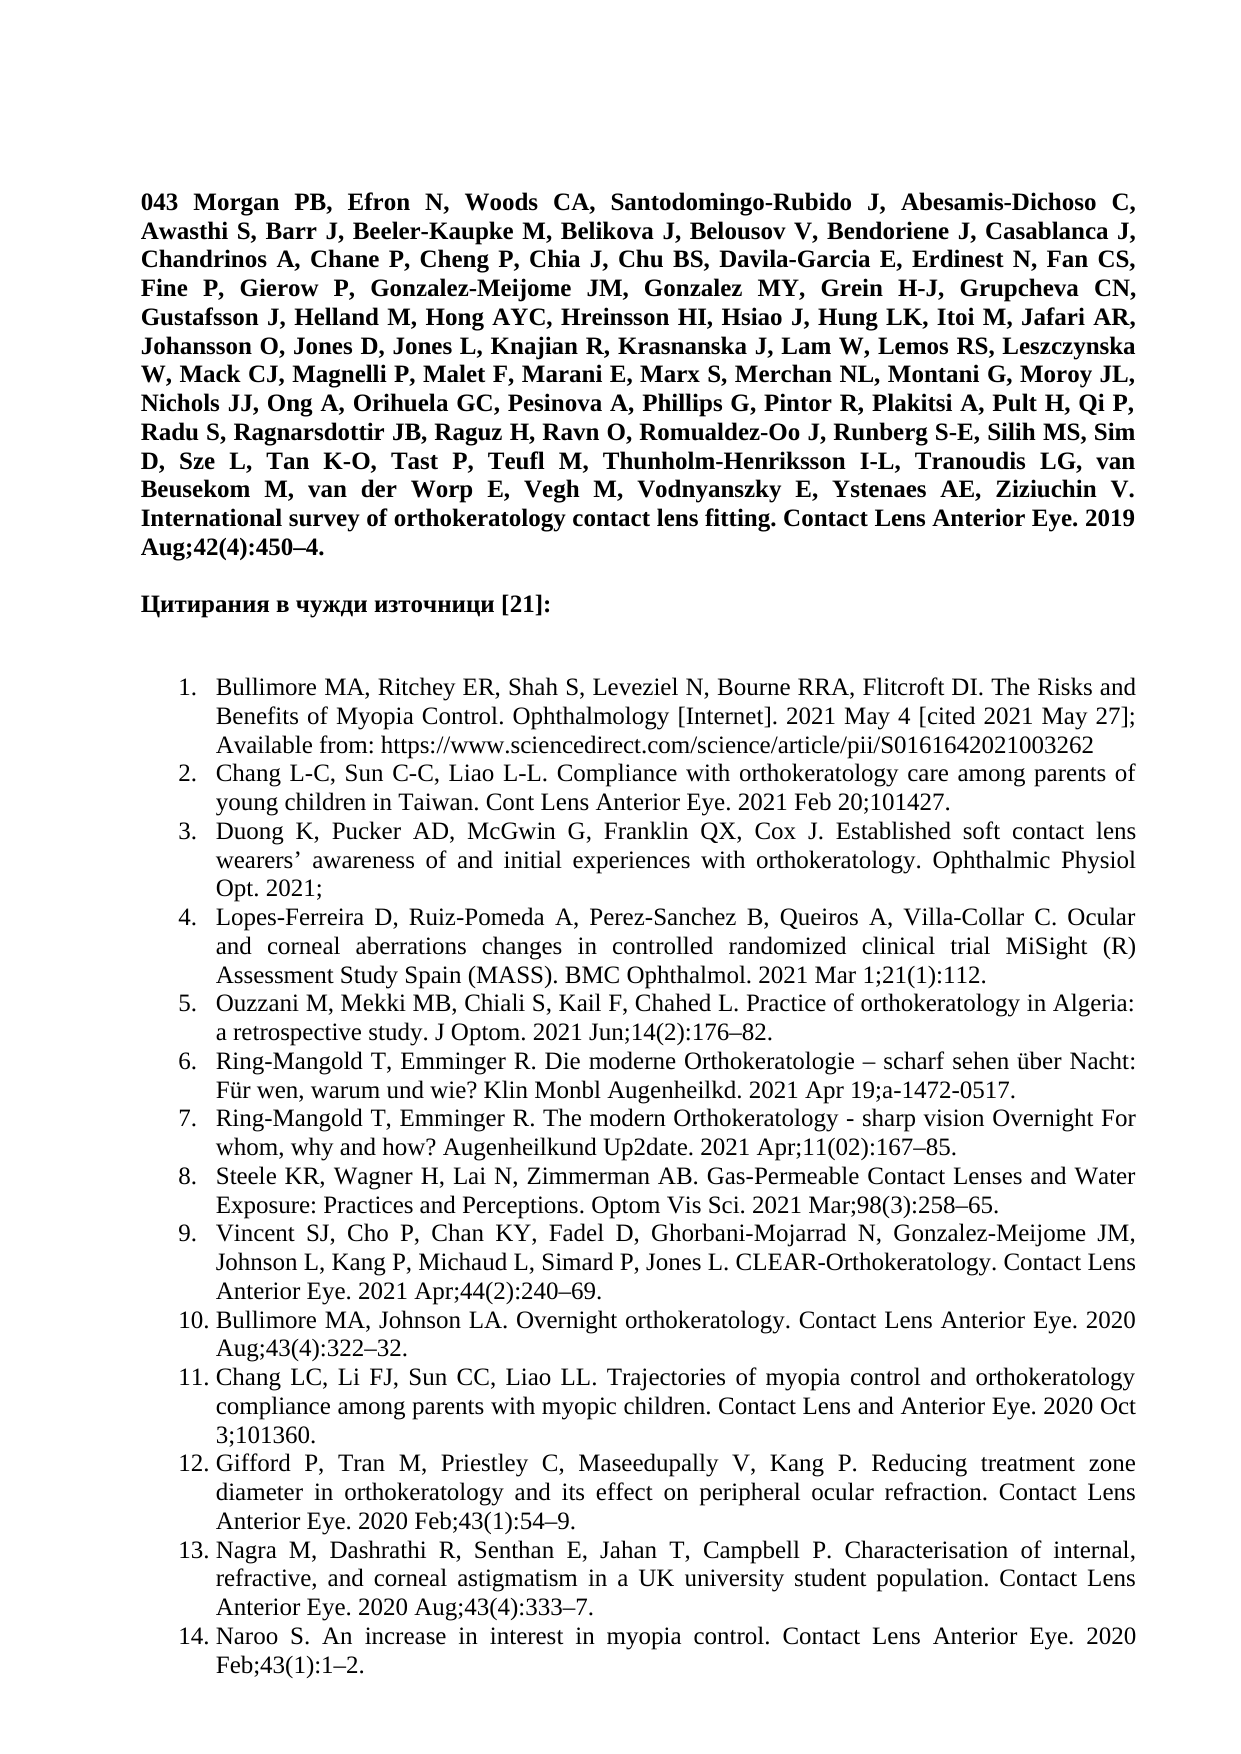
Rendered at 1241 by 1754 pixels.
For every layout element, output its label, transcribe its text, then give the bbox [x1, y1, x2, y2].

list Ring-Mangold T, Emminger R. Die moderne Orthokeratologie – scharf sehen über Nacht: Für wen, warum und wie? Klin Monbl Augenheilkd. 2021 Apr 19;a-1472-0517. [178, 1046, 1137, 1103]
list Nagra M, Dashrathi R, Senthan E, Jahan T, Campbell P. Characterisation of internal, refractive, and corneal astigmatism in a UK university student population. Contact Lens Anterior Eye. 2020 Aug;43(4):333–7. [178, 1535, 1137, 1621]
list Naroo S. An increase in interest in myopia control. Contact Lens Anterior Eye. 2020 Feb;43(1):1–2. [178, 1621, 1137, 1678]
list Bullimore MA, Ritchey ER, Shah S, Leveziel N, Bourne RRA, Flitcroft DI. The Risks and Benefits of Myopia Control. Ophthalmology [Internet]. 2021 May 4 [cited 2021 May 27]; Available from: https://www.sciencedirect.com/science/article/pii/S0161642021003262 [178, 672, 1137, 758]
list Gifford P, Tran M, Priestley C, Maseedupally V, Kang P. Reducing treatment zone diameter in orthokeratology and its effect on peripheral ocular refraction. Contact Lens Anterior Eye. 2020 Feb;43(1):54–9. [178, 1448, 1137, 1535]
list Vincent SJ, Cho P, Chan KY, Fadel D, Ghorbani-Mojarrad N, Gonzalez-Meijome JM, Johnson L, Kang P, Michaud L, Simard P, Jones L. CLEAR-Orthokeratology. Contact Lens Anterior Eye. 2021 Apr;44(2):240–69. [178, 1218, 1137, 1305]
list Chang L-C, Sun C-C, Liao L-L. Compliance with orthokeratology care among parents of young children in Taiwan. Cont Lens Anterior Eye. 2021 Feb 20;101427. [178, 758, 1137, 816]
list Duong K, Pucker AD, McGwin G, Franklin QX, Cox J. Established soft contact lens wearers’ awareness of and initial experiences with orthokeratology. Ophthalmic Physiol Opt. 2021; [178, 816, 1137, 902]
text Цитирания в чужди източници [21]: [141, 589, 1137, 618]
text 043 Morgan PB, Efron N, Woods CA, Santodomingo-Rubido J, Abesamis-Dichoso C, Awasthi S, Barr J, Beeler-Kaupke M, Belikova J, Belousov V, Bendoriene J, Casablanca J, Chandrinos A, Chane P, Cheng P, Chia J, Chu BS, Davila-Garcia E, Erdinest N, Fan CS, Fine P, Gierow P, Gonzalez-Meijome JM, Gonzalez MY, Grein H-J, Grupcheva CN, Gustafsson J, Helland M, Hong AYC, Hreinsson HI, Hsiao J, Hung LK, Itoi M, Jafari AR, Johansson O, Jones D, Jones L, Knajian R, Krasnanska J, Lam W, Lemos RS, Leszczynska W, Mack CJ, Magnelli P, Malet F, Marani E, Marx S, Merchan NL, Montani G, Moroy JL, Nichols JJ, Ong A, Orihuela GC, Pesinova A, Phillips G, Pintor R, Plakitsi A, Pult H, Qi P, Radu S, Ragnarsdottir JB, Raguz H, Ravn O, Romualdez-Oo J, Runberg S-E, Silih MS, Sim D, Sze L, Tan K-O, Tast P, Teufl M, Thunholm-Henriksson I-L, Tranoudis LG, van Beusekom M, van der Worp E, Vegh M, Vodnyanszky E, Ystenaes AE, Ziziuchin V. International survey of orthokeratology contact lens fitting. Contact Lens Anterior Eye. 2019 Aug;42(4):450–4. [141, 187, 1137, 561]
list Bullimore MA, Johnson LA. Overnight orthokeratology. Contact Lens Anterior Eye. 2020 Aug;43(4):322–32. [178, 1305, 1137, 1362]
list Chang LC, Li FJ, Sun CC, Liao LL. Trajectories of myopia control and orthokeratology compliance among parents with myopic children. Contact Lens and Anterior Eye. 2020 Oct 3;101360. [178, 1362, 1137, 1448]
list Ring-Mangold T, Emminger R. The modern Orthokeratology - sharp vision Overnight For whom, why and how? Augenheilkund Up2date. 2021 Apr;11(02):167–85. [178, 1103, 1137, 1161]
list Steele KR, Wagner H, Lai N, Zimmerman AB. Gas-Permeable Contact Lenses and Water Exposure: Practices and Perceptions. Optom Vis Sci. 2021 Mar;98(3):258–65. [178, 1161, 1137, 1218]
list Lopes-Ferreira D, Ruiz-Pomeda A, Perez-Sanchez B, Queiros A, Villa-Collar C. Ocular and corneal aberrations changes in controlled randomized clinical trial MiSight (R) Assessment Study Spain (MASS). BMC Ophthalmol. 2021 Mar 1;21(1):112. [178, 902, 1137, 988]
list Ouzzani M, Mekki MB, Chiali S, Kail F, Chahed L. Practice of orthokeratology in Algeria: a retrospective study. J Optom. 2021 Jun;14(2):176–82. [178, 988, 1137, 1046]
